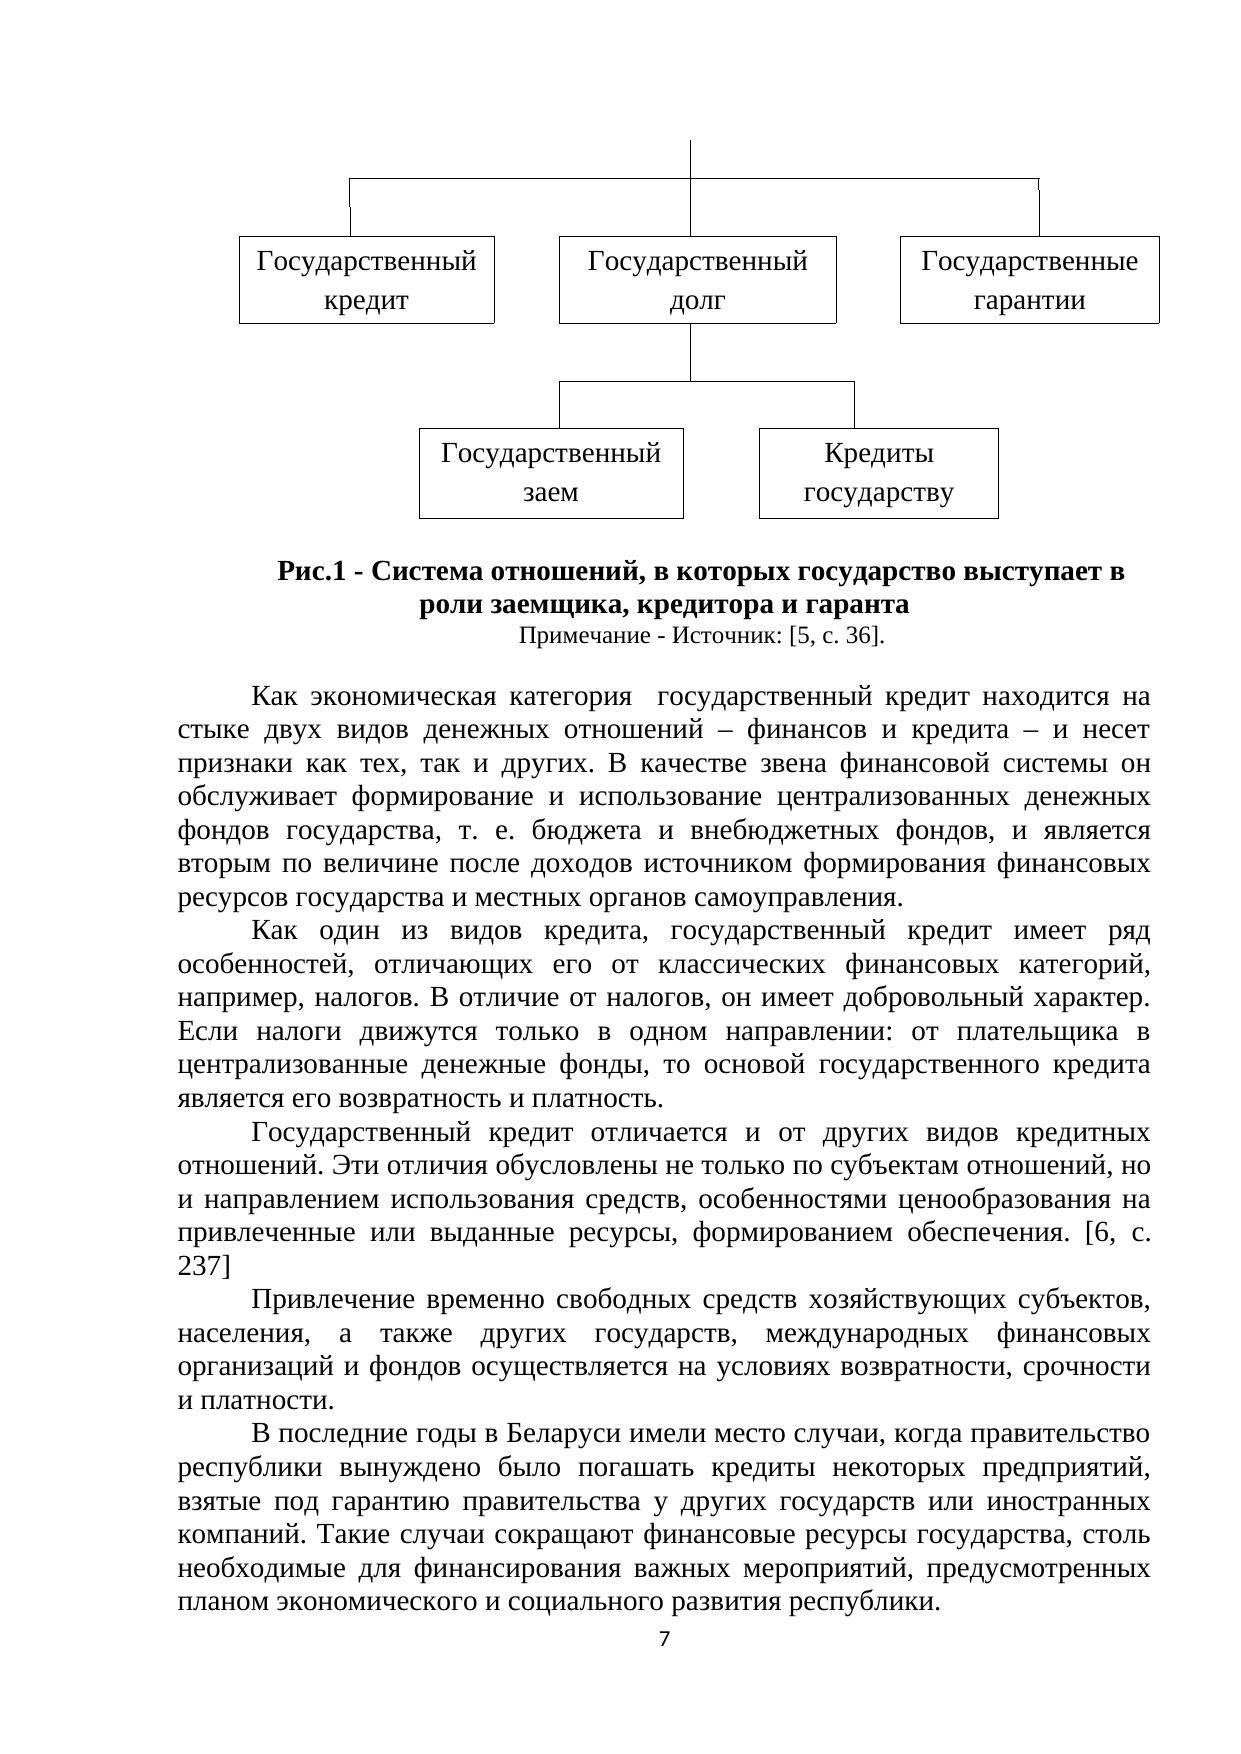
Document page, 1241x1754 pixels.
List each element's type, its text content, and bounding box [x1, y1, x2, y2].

text Государственный кредит отличается и от других видов кредитных отношений. Эти отличия обусловлены не только по субъектам отношений, но и направлением использования средств, особенностями ценообразования на привлеченные или выданные ресурсы, формированием обеспечения. [6, c. 237] [177, 1114, 1152, 1281]
text Рис.1 - Система отношений, в которых государство выступает в роли заемщика, кредитора и гаранта [177, 553, 1152, 620]
text Как один из видов кредита, государственный кредит имеет ряд особенностей, отличающих его от классических финансовых категорий, например, налогов. В отличие от налогов, он имеет добровольный характер. Если налоги движутся только в одном направлении: от плательщика в централизованные денежные фонды, то основой государственного кредита является его возвратность и платность. [177, 912, 1152, 1114]
text Привлечение временно свободных средств хозяйствующих субъектов, населения, а также других государств, международных финансовых организаций и фондов осуществляется на условиях возвратности, срочности и платности. [177, 1281, 1152, 1416]
text Примечание - Источник: [5, с. 36]. [252, 620, 1152, 649]
text Как экономическая категория государственный кредит находится на стыке двух видов денежных отношений – финансов и кредита – и несет признаки как тех, так и других. В качестве звена финансовой системы он обслуживает формирование и использование централизованных денежных фондов государства, т. е. бюджета и внебюджетных фондов, и является вторым по величине после доходов источником формирования финансовых ресурсов государства и местных органов самоуправления. [177, 678, 1152, 912]
text В последние годы в Беларуси имели место случаи, когда правительство республики вынуждено было погашать кредиты некоторых предприятий, взятые под гарантию правительства у других государств или иностранных компаний. Такие случаи сокращают финансовые ресурсы государства, столь необходимые для финансирования важных мероприятий, предусмотренных планом экономического и социального развития республики. [177, 1416, 1152, 1617]
